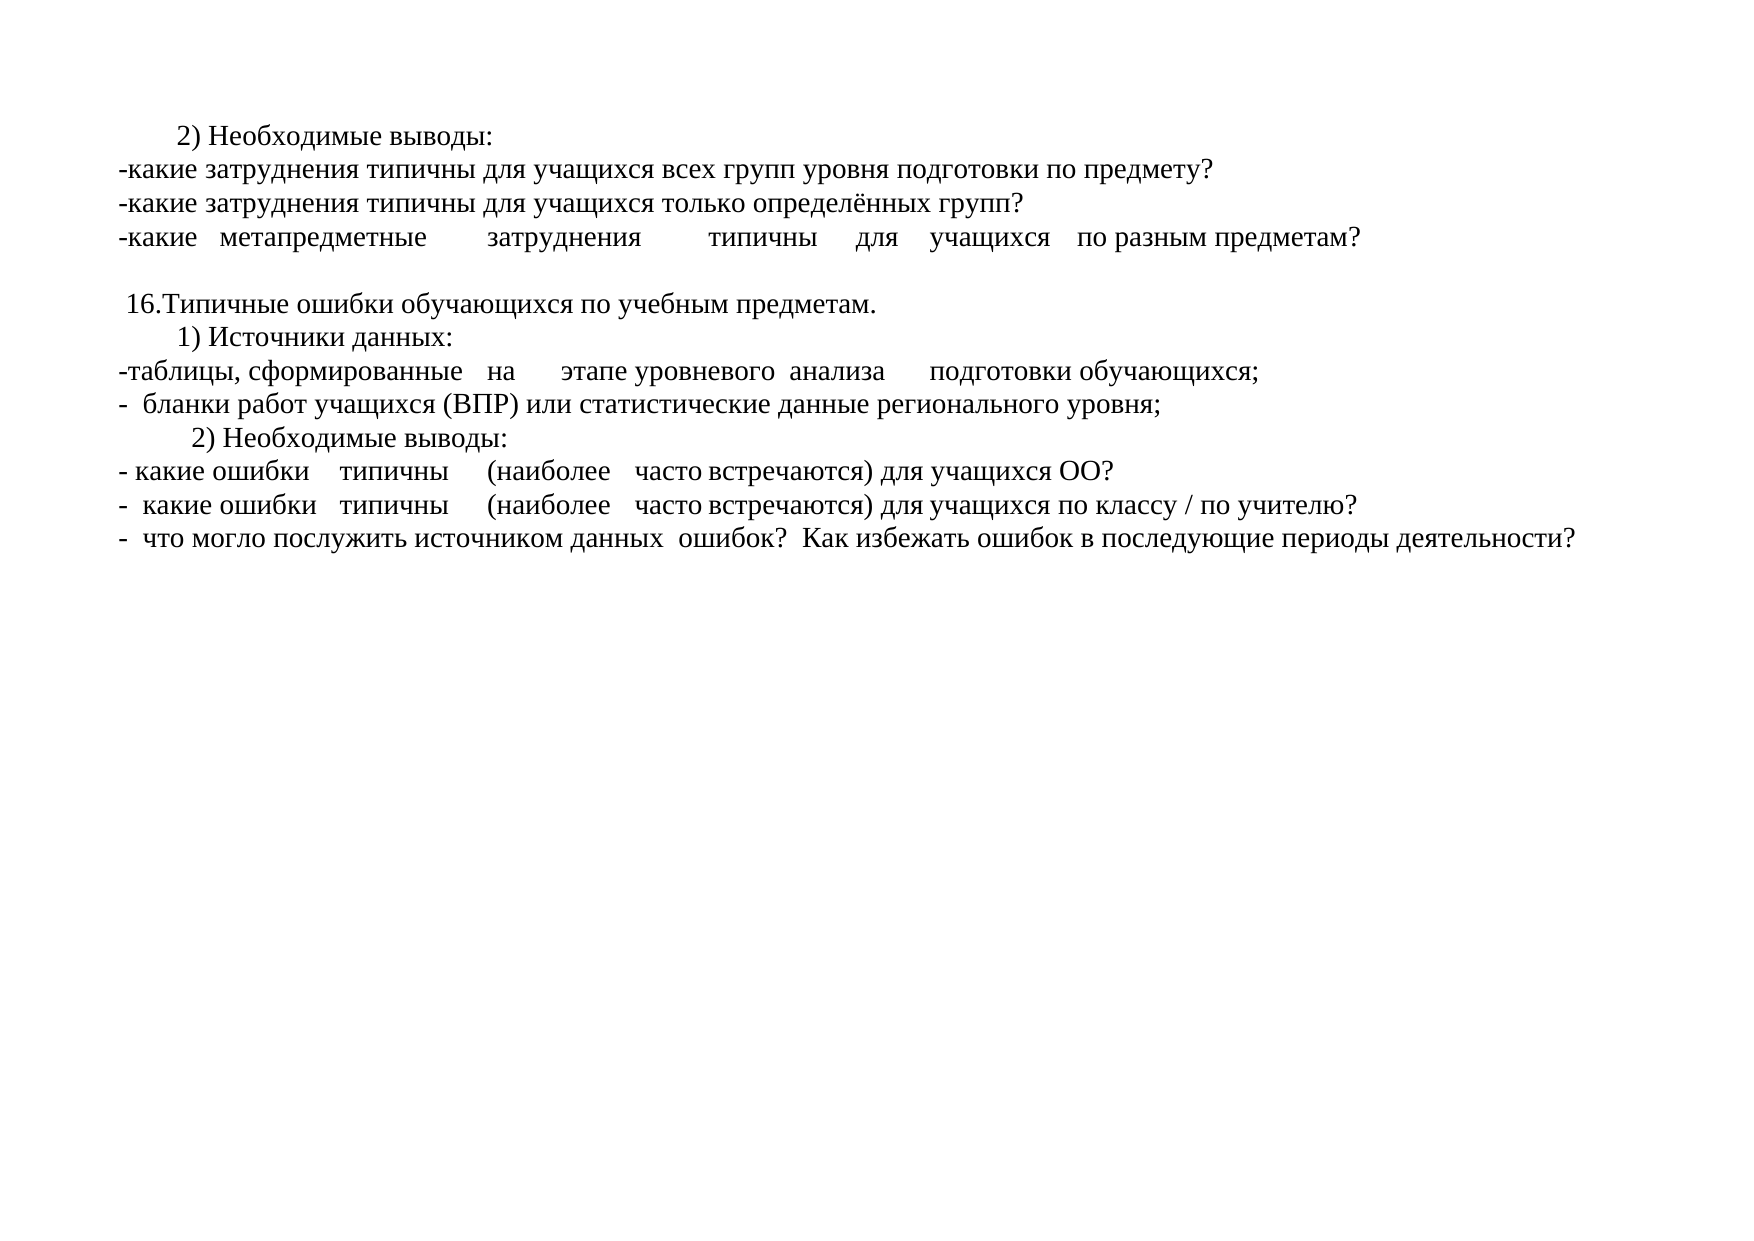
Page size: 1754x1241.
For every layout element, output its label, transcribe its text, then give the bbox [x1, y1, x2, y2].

text - бланки работ учащихся (ВПР) или статистические данные регионального уровня; [118, 386, 1636, 420]
text 16.Типичные ошибки обучающихся по учебным предметам. [118, 286, 1636, 319]
text - какие ошибки типичны (наиболее часто встречаются) для учащихся по классу / по учителю? [118, 487, 1636, 521]
text 2) Необходимые выводы: [118, 118, 1636, 152]
text 2) Необходимые выводы: [118, 420, 1636, 453]
text 1) Источники данных: [118, 319, 1636, 353]
text -какие метапредметные затруднения типичны для учащихся по разным предметам? [118, 219, 1636, 252]
text - какие ошибки типичны (наиболее часто встречаются) для учащихся ОО? [118, 453, 1636, 487]
text -таблицы, сформированные на этапе уровневого анализа подготовки обучающихся; [118, 353, 1636, 386]
text -какие затруднения типичны для учащихся только определённых групп? [118, 185, 1636, 219]
text -какие затруднения типичны для учащихся всех групп уровня подготовки по предмету? [118, 152, 1636, 185]
text - что могло послужить источником данных ошибок? Как избежать ошибок в последующие периоды деятельности? [118, 521, 1636, 554]
